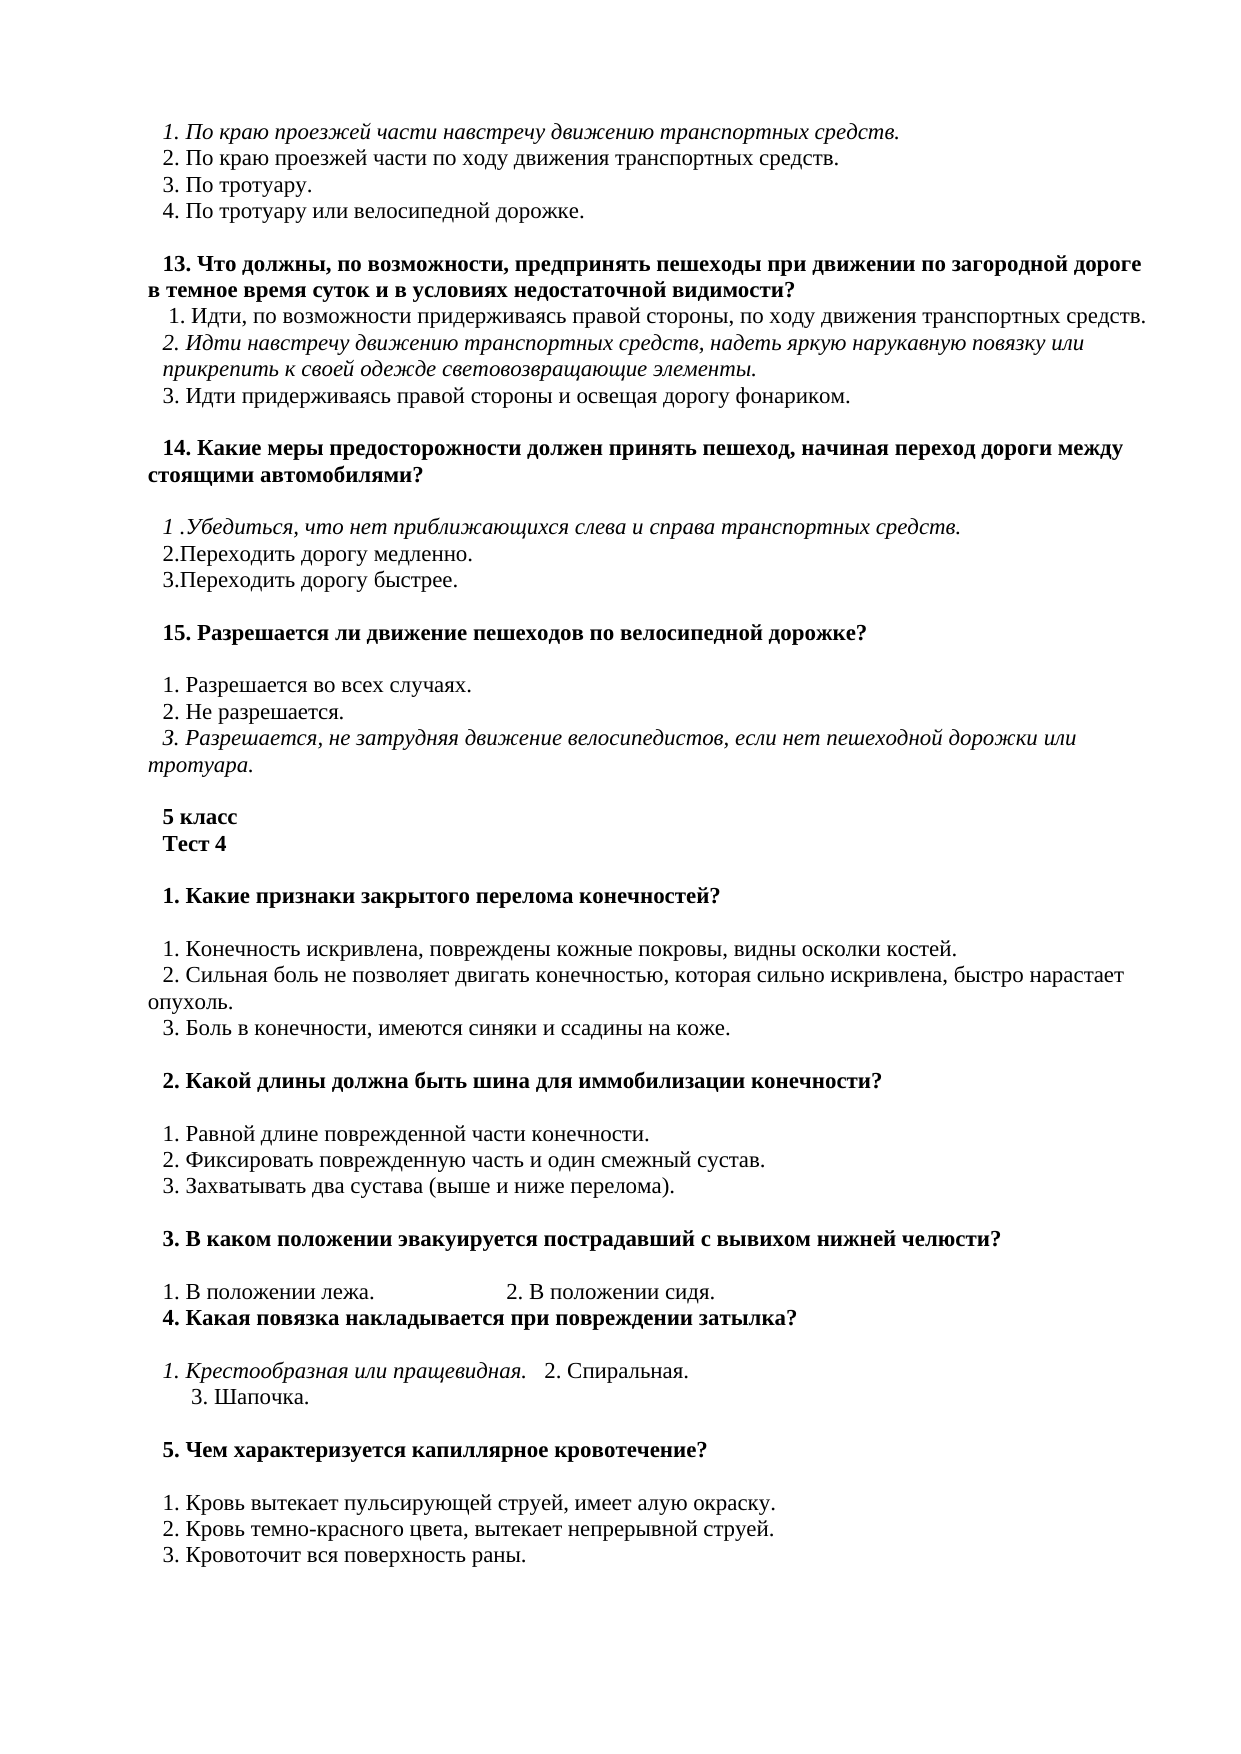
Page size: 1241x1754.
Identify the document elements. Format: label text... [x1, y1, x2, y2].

text 2.Переходить дорогу медленно. [148, 540, 1152, 566]
text 2. Сильная боль не позволяет двигать конечностью, которая сильно искривлена, быстро нарастает опухоль. [148, 961, 1152, 1014]
text З. Разрешается, не затрудняя движение велосипедистов, если нет пешеходной дорожки или тротуара. [148, 724, 1152, 777]
text 3. По тротуару. [148, 171, 1152, 197]
text 2. Кровь темно-красного цвета, вытекает непрерывной струей. [148, 1515, 1152, 1541]
text 3. В каком положении эвакуируется пострадавший с вывихом нижней челюсти? [148, 1225, 1152, 1251]
text 1 .Убедиться, что нет приближающихся слева и справа транспортных средств. [148, 513, 1152, 540]
text 1. Идти, по возможности придерживаясь правой стороны, по ходу движения транспортных средств. [148, 303, 1152, 329]
text Тест 4 [148, 830, 1152, 856]
text 3.Переходить дорогу быстрее. [148, 566, 1152, 592]
text 1. Равной длине поврежденной части конечности. [148, 1119, 1152, 1146]
text 4. По тротуару или велосипедной дорожке. [148, 197, 1152, 223]
text 5. Чем характеризуется капиллярное кровотечение? [148, 1436, 1152, 1462]
text 2. Какой длины должна быть шина для иммобилизации конечности? [148, 1067, 1152, 1093]
text 1. Кровь вытекает пульсирующей струей, имеет алую окраску. [148, 1488, 1152, 1515]
text 1. В положении лежа. 2. В положении сидя. [148, 1278, 1152, 1304]
text 4. Какая повязка накладывается при повреждении затылка? [148, 1304, 1152, 1330]
text 1. Разрешается во всех случаях. [148, 672, 1152, 698]
text 13. Что должны, по возможности, предпринять пешеходы при движении по загородной дороге в темное время суток и в условиях недостаточной видимости? [148, 250, 1152, 303]
text 3. Боль в конечности, имеются синяки и ссадины на коже. [148, 1014, 1152, 1041]
text 1. Какие признаки закрытого перелома конечностей? [148, 882, 1152, 909]
text 3. Идти придерживаясь правой стороны и освещая дорогу фонариком. [148, 382, 1152, 408]
text 15. Разрешается ли движение пешеходов по велосипедной дорожке? [148, 619, 1152, 645]
text 1. По краю проезжей части навстречу движению транспортных средств. [148, 118, 1152, 144]
text прикрепить к своей одежде световозвращающие элементы. [148, 355, 1152, 382]
text 3. Шапочка. [148, 1383, 1152, 1409]
text 14. Какие меры предосторожности должен принять пешеход, начиная переход дороги между стоящими автомобилями? [148, 434, 1152, 487]
text 2. По краю проезжей части по ходу движения транспортных средств. [148, 144, 1152, 171]
text 1. Конечность искривлена, повреждены кожные покровы, видны осколки костей. [148, 935, 1152, 961]
text 2. Не разрешается. [148, 698, 1152, 724]
text 1. Крестообразная или пращевидная. 2. Спиральная. [148, 1357, 1152, 1383]
text 2. Идти навстречу движению транспортных средств, надеть яркую нарукавную повязку или [148, 329, 1152, 355]
text 2. Фиксировать поврежденную часть и один смежный сустав. [148, 1146, 1152, 1172]
text 5 класс [148, 803, 1152, 830]
text 3. Захватывать два сустава (выше и ниже перелома). [148, 1172, 1152, 1199]
text 3. Кровоточит вся поверхность раны. [148, 1541, 1152, 1568]
